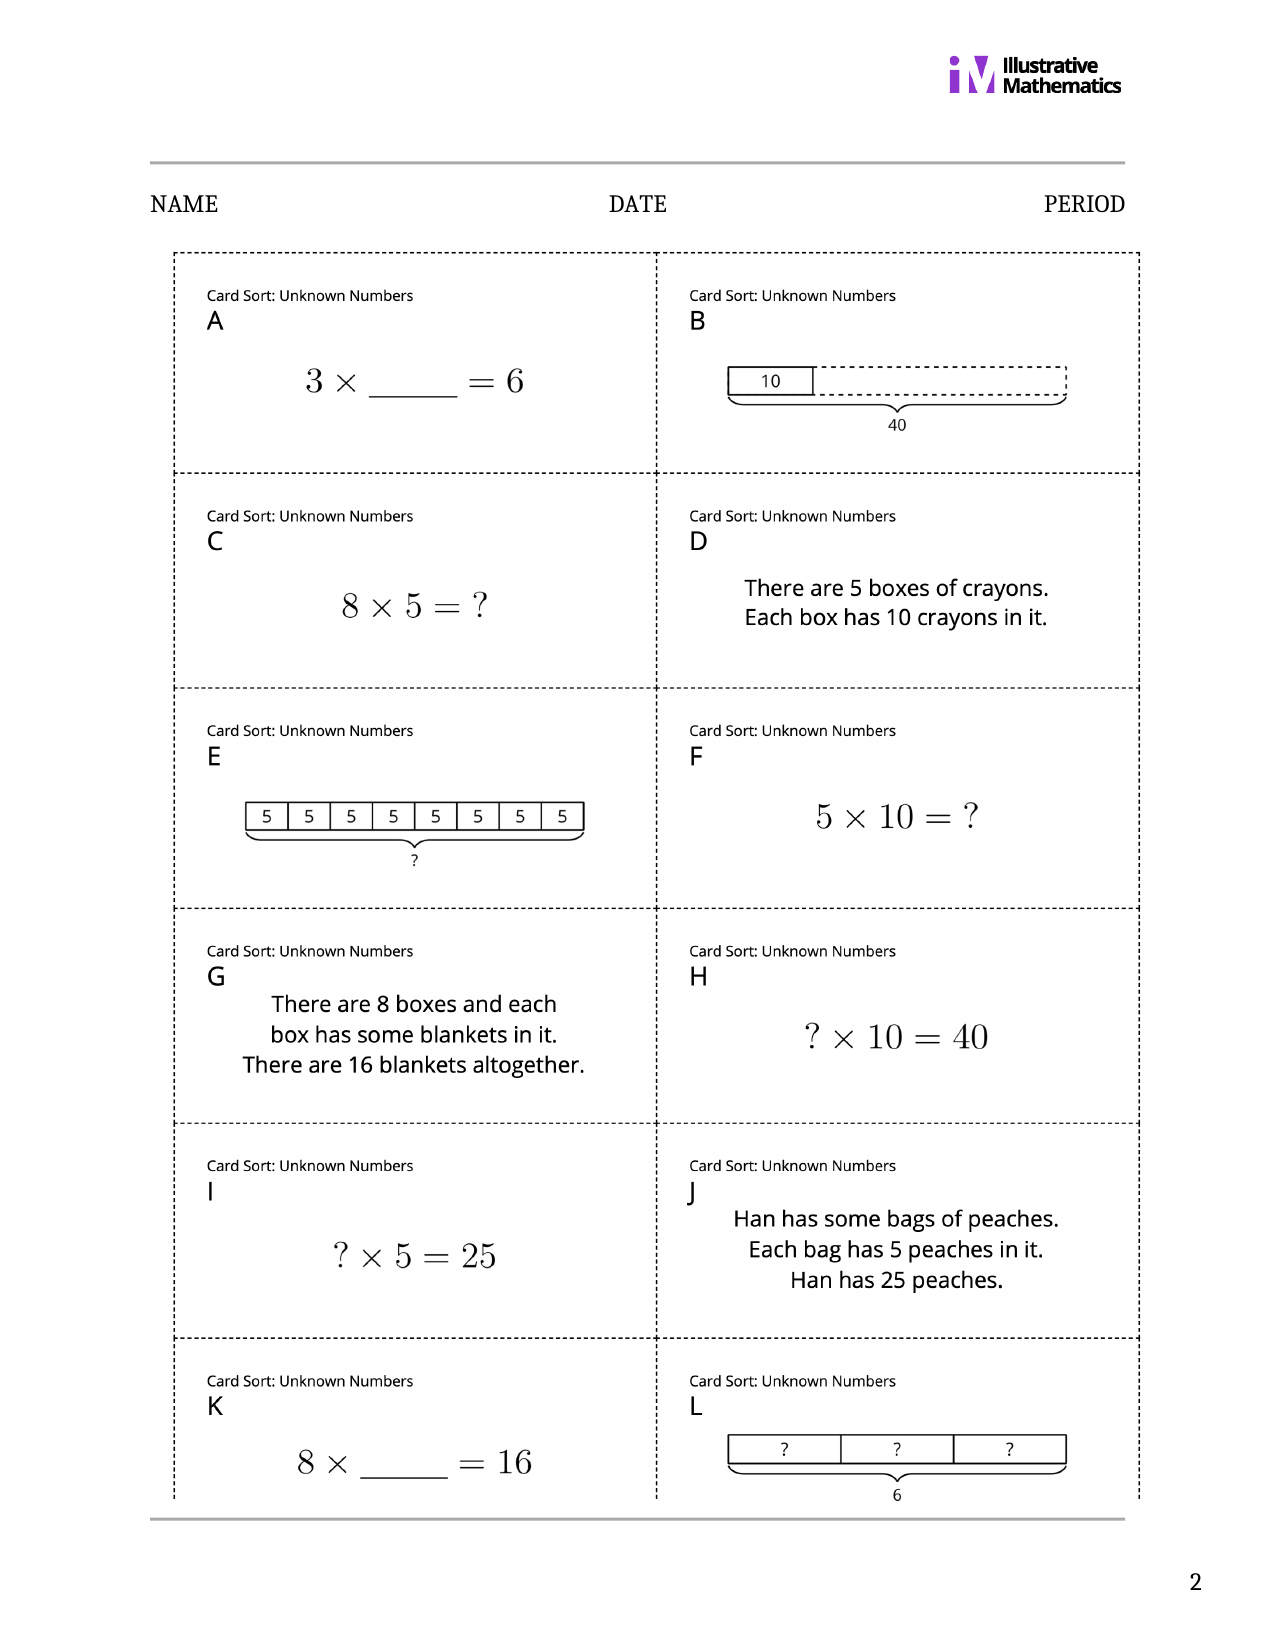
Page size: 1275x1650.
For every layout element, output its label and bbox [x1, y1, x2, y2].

picture [949, 55, 1121, 93]
picture [168, 247, 1144, 1501]
